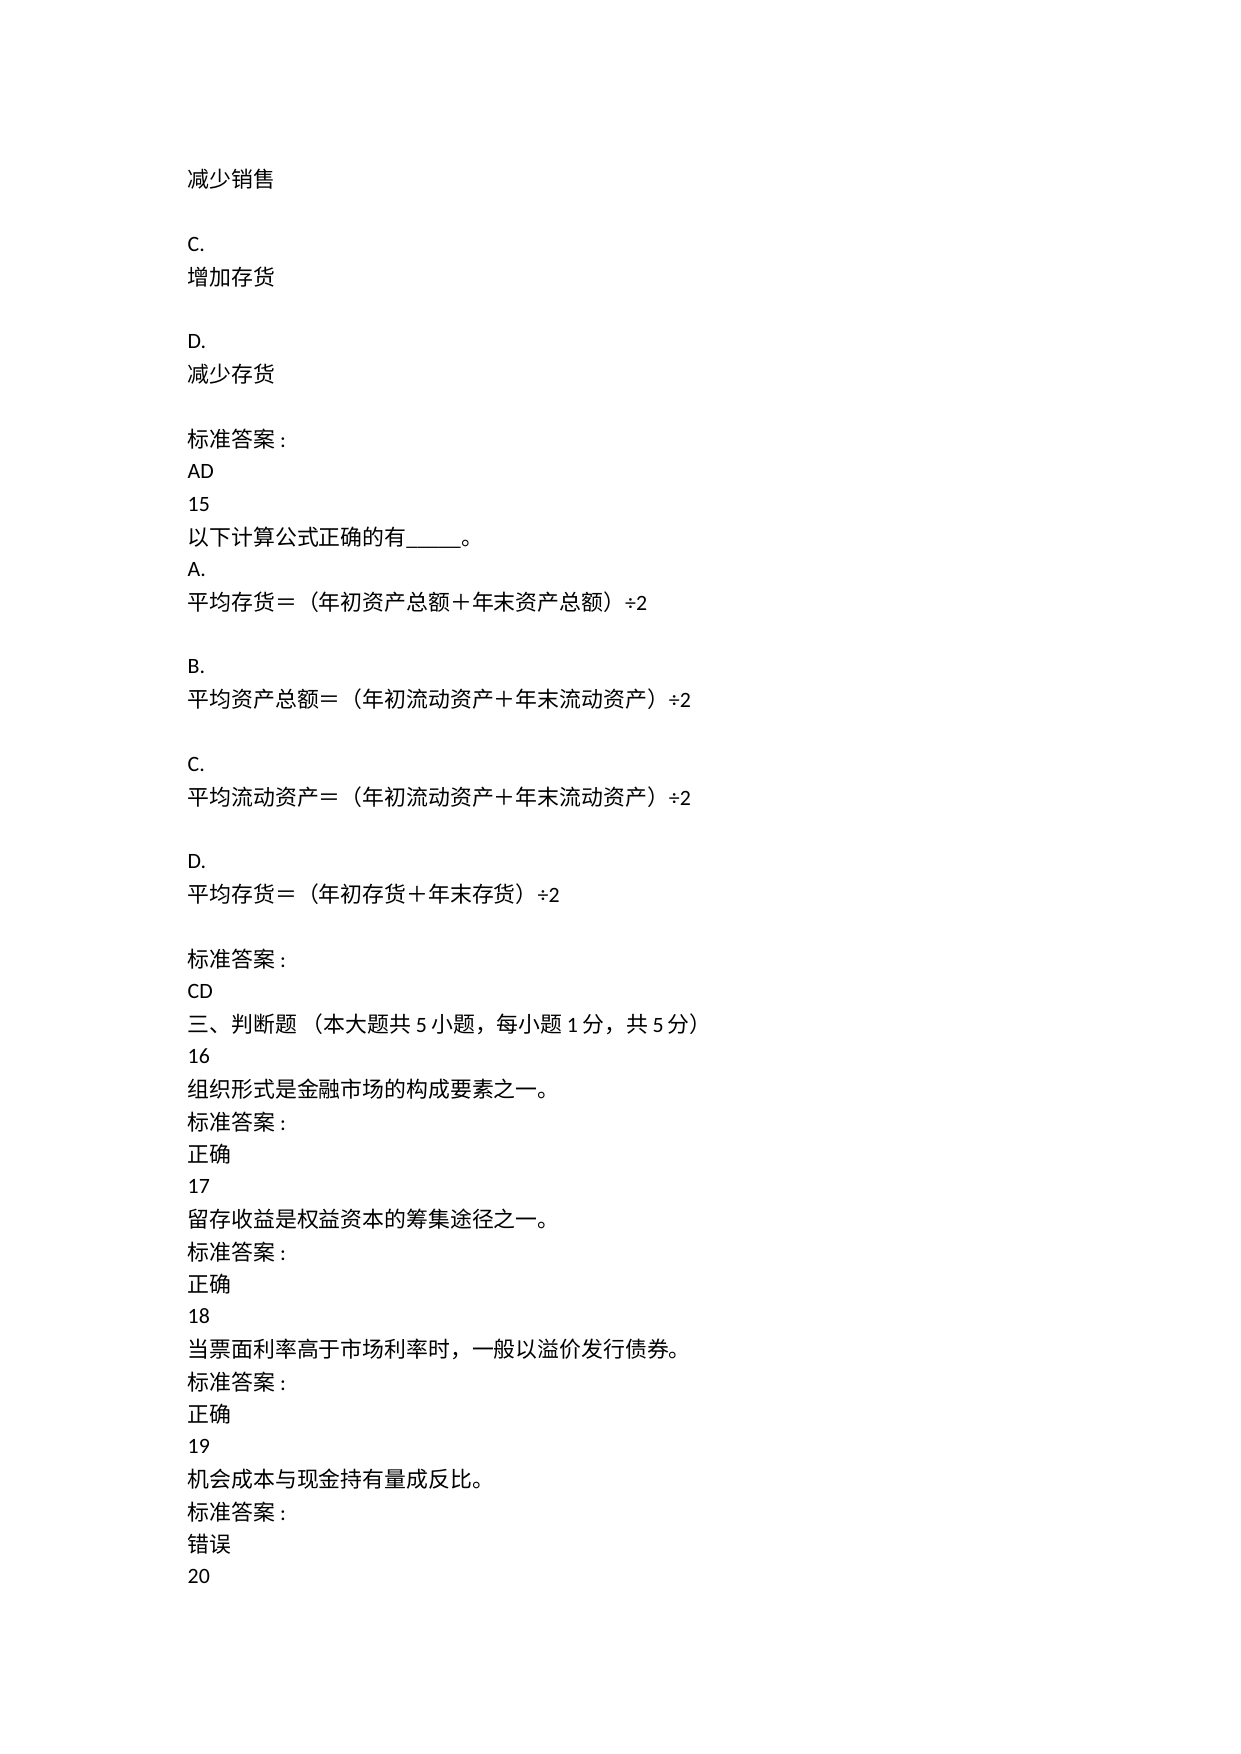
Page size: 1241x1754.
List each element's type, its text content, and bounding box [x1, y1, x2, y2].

text 平均存货＝（年初资产总额＋年末资产总额）÷2 [187, 584, 1053, 617]
text 16 [187, 1039, 1053, 1072]
text B. [187, 649, 1053, 682]
text 减少存货 [187, 357, 1053, 389]
text 平均资产总额＝（年初流动资产＋年末流动资产）÷2 [187, 682, 1053, 714]
text 留存收益是权益资本的筹集途径之一。 [187, 1202, 1053, 1234]
text 组织形式是金融市场的构成要素之一。 [187, 1072, 1053, 1104]
text A. [187, 552, 1053, 584]
text 错误 [187, 1527, 1053, 1559]
text 平均流动资产＝（年初流动资产＋年末流动资产）÷2 [187, 779, 1053, 812]
text 平均存货＝（年初存货＋年末存货）÷2 [187, 877, 1053, 909]
text 正确 [187, 1267, 1053, 1299]
text D. [187, 844, 1053, 877]
text 增加存货 [187, 259, 1053, 292]
text D. [187, 324, 1053, 357]
text CD [187, 974, 1053, 1007]
text 正确 [187, 1137, 1053, 1169]
text 标准答案 : [187, 942, 1053, 974]
text 标准答案 : [187, 1234, 1053, 1267]
text C. [187, 227, 1053, 259]
text 以下计算公式正确的有_____。 [187, 519, 1053, 552]
text 三、判断题 （本大题共5小题，每小题1分，共5分） [187, 1007, 1053, 1039]
text 机会成本与现金持有量成反比。 [187, 1462, 1053, 1494]
text 20 [187, 1559, 1053, 1592]
text 标准答案 : [187, 422, 1053, 454]
text 18 [187, 1299, 1053, 1332]
text 标准答案 : [187, 1104, 1053, 1137]
text 减少销售 [187, 162, 1053, 194]
text C. [187, 747, 1053, 779]
text 标准答案 : [187, 1494, 1053, 1527]
text 当票面利率高于市场利率时，一般以溢价发行债券。 [187, 1332, 1053, 1364]
text AD [187, 454, 1053, 487]
text 19 [187, 1429, 1053, 1462]
text 15 [187, 487, 1053, 519]
text 正确 [187, 1397, 1053, 1429]
text 标准答案 : [187, 1364, 1053, 1397]
text 17 [187, 1169, 1053, 1202]
